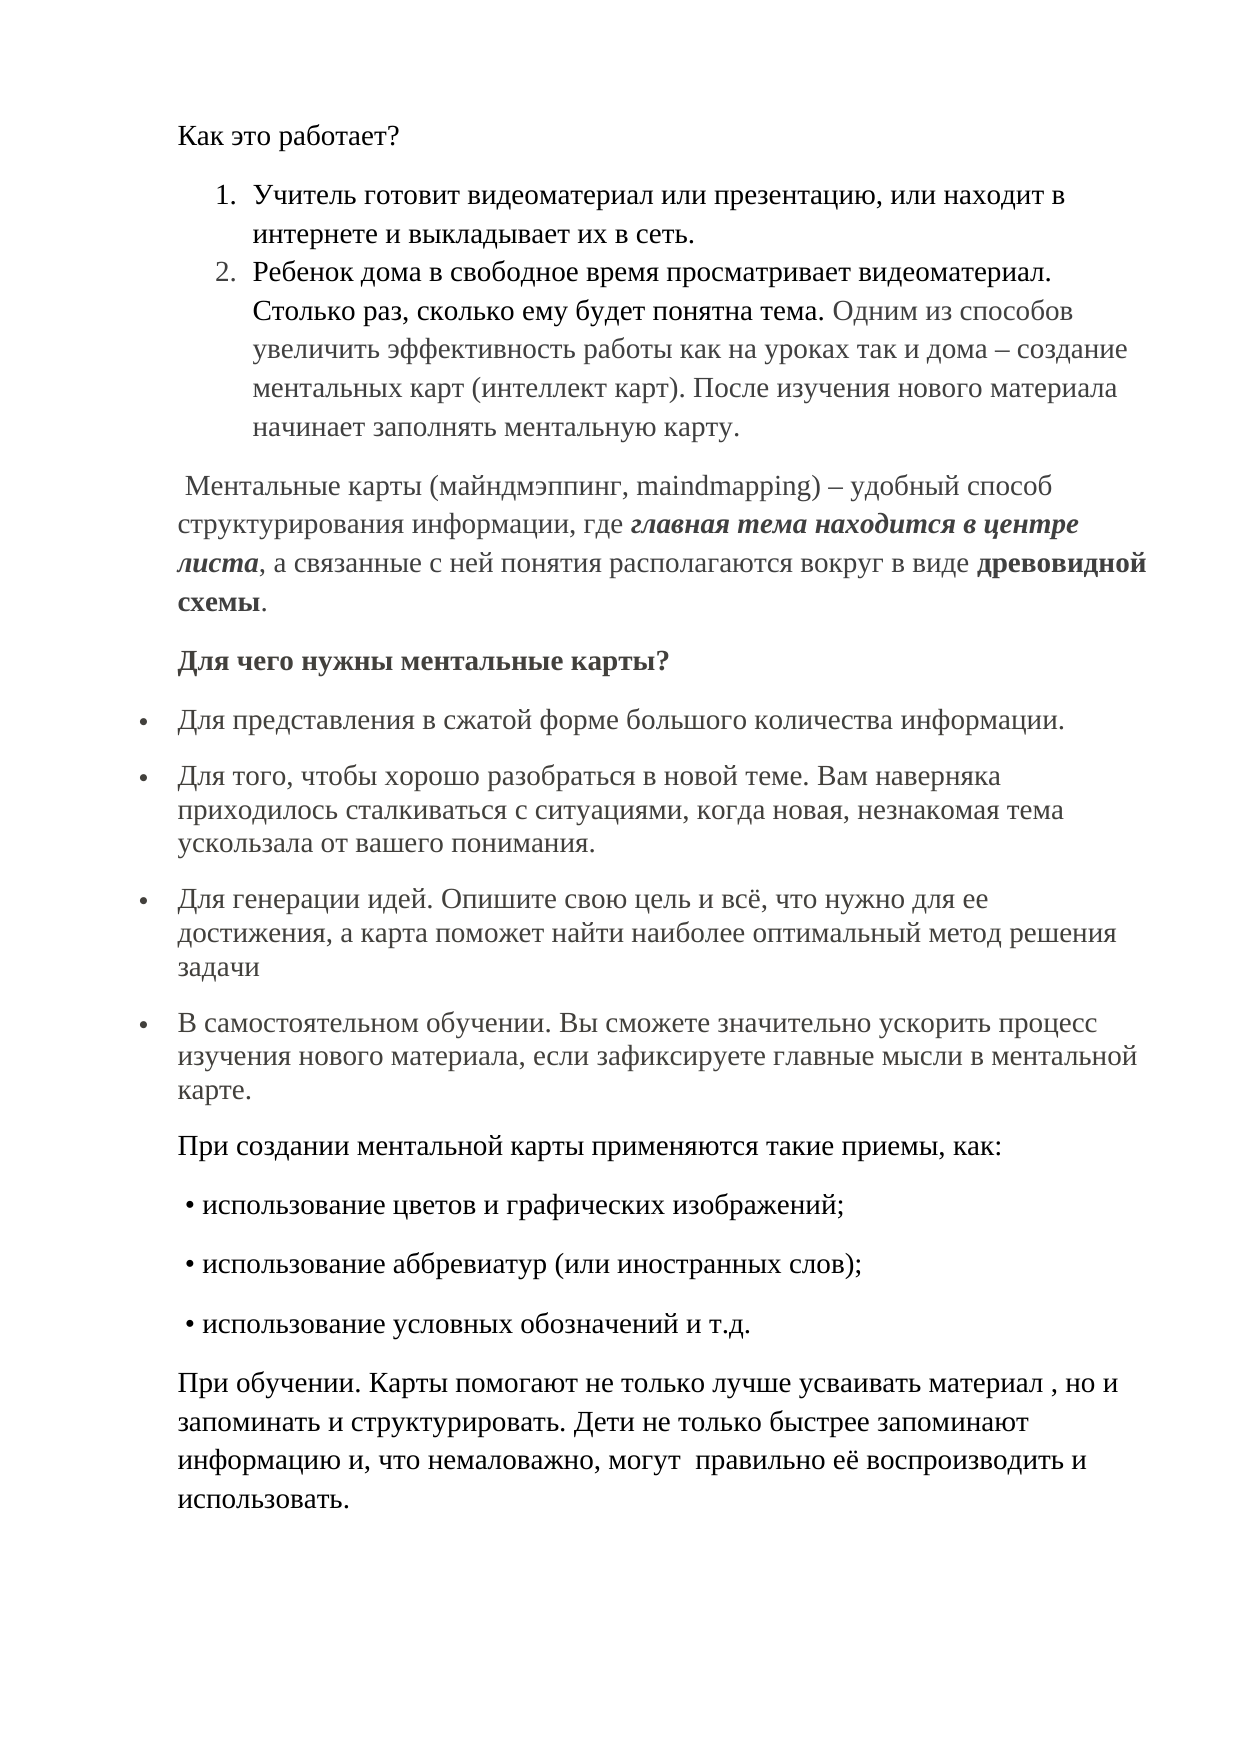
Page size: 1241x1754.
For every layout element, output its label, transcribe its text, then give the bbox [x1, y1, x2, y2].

list Для представления в сжатой форме большого количества информации. [140, 702, 1152, 736]
text При создании ментальной карты применяются такие приемы, как: [177, 1128, 1152, 1161]
text Ментальные карты (майндмэппинг, maindmapping) – удобный способ структурирования информации, где главная тема находится в центре листа, а связанные с ней понятия располагаются вокруг в виде древовидной схемы. [177, 468, 1152, 617]
list Учитель готовит видеоматериал или презентацию, или находит в интернете и выкладывает их в сеть. [215, 177, 1152, 249]
text • использование аббревиатур (или иностранных слов); [177, 1247, 1152, 1280]
text Для чего нужны ментальные карты? [177, 643, 1152, 677]
text При обучении. Карты помогают не только лучше усваивать материал , но и запоминать и структурировать. Дети не только быстрее запоминают информацию и, что немаловажно, могут правильно её воспроизводить и использовать. [177, 1365, 1152, 1514]
text Как это работает? [177, 118, 1152, 152]
list Ребенок дома в свободное время просматривает видеоматериал. Столько раз, сколько ему будет понятна тема. Одним из способов увеличить эффективность работы как на уроках так и дома – создание ментальных карт (интеллект карт). После изучения нового материала начинает заполнять ментальную карту. [215, 254, 1152, 442]
text • использование цветов и графических изображений; [177, 1187, 1152, 1221]
list В самостоятельном обучении. Вы сможете значительно ускорить процесс изучения нового материала, если зафиксируете главные мысли в ментальной карте. [140, 1005, 1152, 1105]
list Для генерации идей. Опишите свою цель и всё, что нужно для ее достижения, а карта поможет найти наиболее оптимальный метод решения задачи [140, 882, 1152, 982]
list Для того, чтобы хорошо разобраться в новой теме. Вам наверняка приходилось сталкиваться с ситуациями, когда новая, незнакомая тема ускользала от вашего понимания. [140, 758, 1152, 859]
text • использование условных обозначений и т.д. [177, 1306, 1152, 1339]
